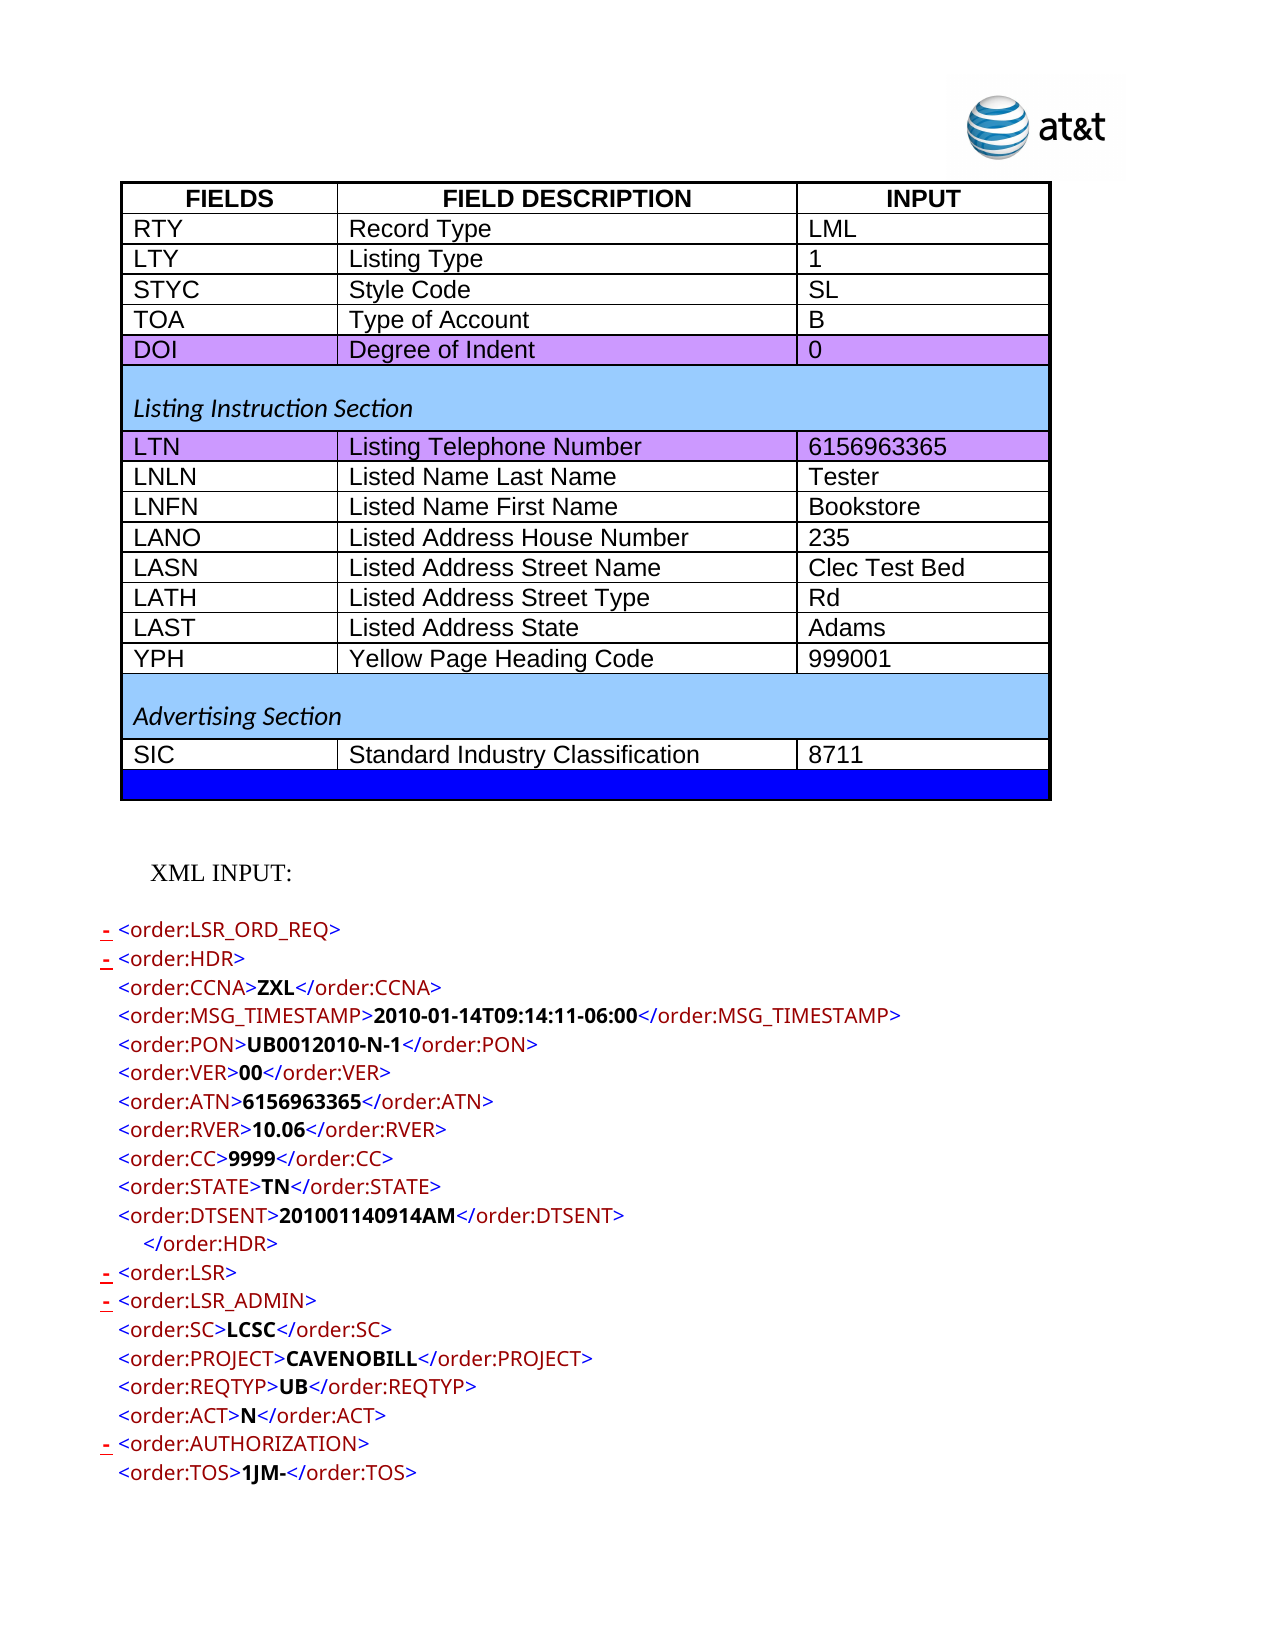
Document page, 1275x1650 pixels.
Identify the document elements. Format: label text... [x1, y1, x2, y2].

table_cell LTN [123, 432, 337, 460]
table_cell Clec Test Bed [798, 553, 1048, 582]
table_cell SL [798, 275, 1048, 303]
table_cell Listed Address State [338, 613, 796, 642]
text <order:CCNA>ZXL</order:CCNA> [100, 973, 1125, 1001]
table_cell Listing Instruction Section [123, 366, 1048, 430]
table_cell Listed Type [338, 583, 796, 612]
table_cell Rd [798, 583, 1048, 612]
table_cell LANO [123, 523, 337, 551]
table_cell DOI [123, 336, 337, 364]
table_cell YPH [123, 644, 337, 672]
text <order:REQTYP>UB</order:REQTYP> [100, 1372, 1125, 1401]
table_cell LASN [123, 553, 337, 582]
table_cell Type of Account [338, 305, 796, 334]
table_cell Listing Telephone Number [338, 432, 796, 460]
table_cell Adams [798, 613, 1048, 642]
table_header FIELD DESCRIPTION [338, 184, 796, 213]
picture [946, 74, 1126, 181]
text <order:DTSENT>201001140914AM</order:DTSENT> [100, 1201, 1125, 1229]
table_cell STYC [123, 275, 337, 303]
text - <order:LSR_ADMIN> [100, 1287, 1125, 1315]
text - <order:HDR> [100, 944, 1125, 973]
table_cell [123, 770, 1048, 799]
text XML INPUT: [150, 858, 1125, 887]
text <order:PROJECT>CAVENOBILL</order:PROJECT> [100, 1344, 1125, 1372]
table_cell 999001 [798, 644, 1048, 672]
table_cell 1 [798, 245, 1048, 273]
text <order:SC>LCSC</order:SC> [100, 1315, 1125, 1344]
text <order:STATE>TN</order:STATE> [100, 1172, 1125, 1201]
table_cell LATH [123, 583, 337, 612]
table_cell SIC [123, 740, 337, 769]
table_cell Listed Name First Name [338, 492, 796, 521]
table_cell Listed Name Last Name [338, 462, 796, 491]
text - <order:LSR_ORD_REQ> [100, 916, 1125, 944]
table_cell Degree of Indent [338, 336, 796, 364]
table_cell B [798, 305, 1048, 334]
table_cell Bookstore [798, 492, 1048, 521]
table_cell TOA [123, 305, 337, 334]
text <order:PON>UB0012010-N-1</order:PON> [100, 1030, 1125, 1058]
table_cell Listed Address House Number [338, 523, 796, 551]
table_cell LNLN [123, 462, 337, 491]
table_cell RTY [123, 214, 337, 243]
table_cell 235 [798, 523, 1048, 551]
table_cell LTY [123, 245, 337, 273]
table_cell Style Code [338, 275, 796, 303]
text - <order:AUTHORIZATION> [100, 1429, 1125, 1458]
text - <order:LSR> [100, 1258, 1125, 1287]
table_cell Yellow Page Heading Code [338, 644, 796, 672]
table_cell 8711 [798, 740, 1048, 769]
text <order:VER>00</order:VER> [100, 1058, 1125, 1087]
table_header FIELDS [123, 184, 337, 213]
table_cell Listed Name [338, 553, 796, 582]
table_cell 0 [798, 336, 1048, 364]
table_cell 6156963365 [798, 432, 1048, 460]
table_header INPUT [798, 184, 1048, 213]
table_cell Tester [798, 462, 1048, 491]
text <order:TOS>1JM-</order:TOS> [100, 1458, 1125, 1486]
text <order:CC>9999</order:CC> [100, 1144, 1125, 1172]
table_cell Record Type [338, 214, 796, 243]
text <order:MSG_TIMESTAMP>2010-01-14T09:14:11-06:00</order:MSG_TIMESTAMP> [100, 1001, 1125, 1030]
table_cell Listing Type [338, 245, 796, 273]
text </order:HDR> [125, 1229, 1125, 1258]
table_cell LML [798, 214, 1048, 243]
table_cell Advertising Section [123, 674, 1048, 738]
text <order:RVER>10.06</order:RVER> [100, 1115, 1125, 1144]
table_cell Standard Industry Classification [338, 740, 796, 769]
table_cell LNFN [123, 492, 337, 521]
text <order:ACT>N</order:ACT> [100, 1401, 1125, 1429]
table_cell LAST [123, 613, 337, 642]
text <order:ATN>6156963365</order:ATN> [100, 1087, 1125, 1115]
